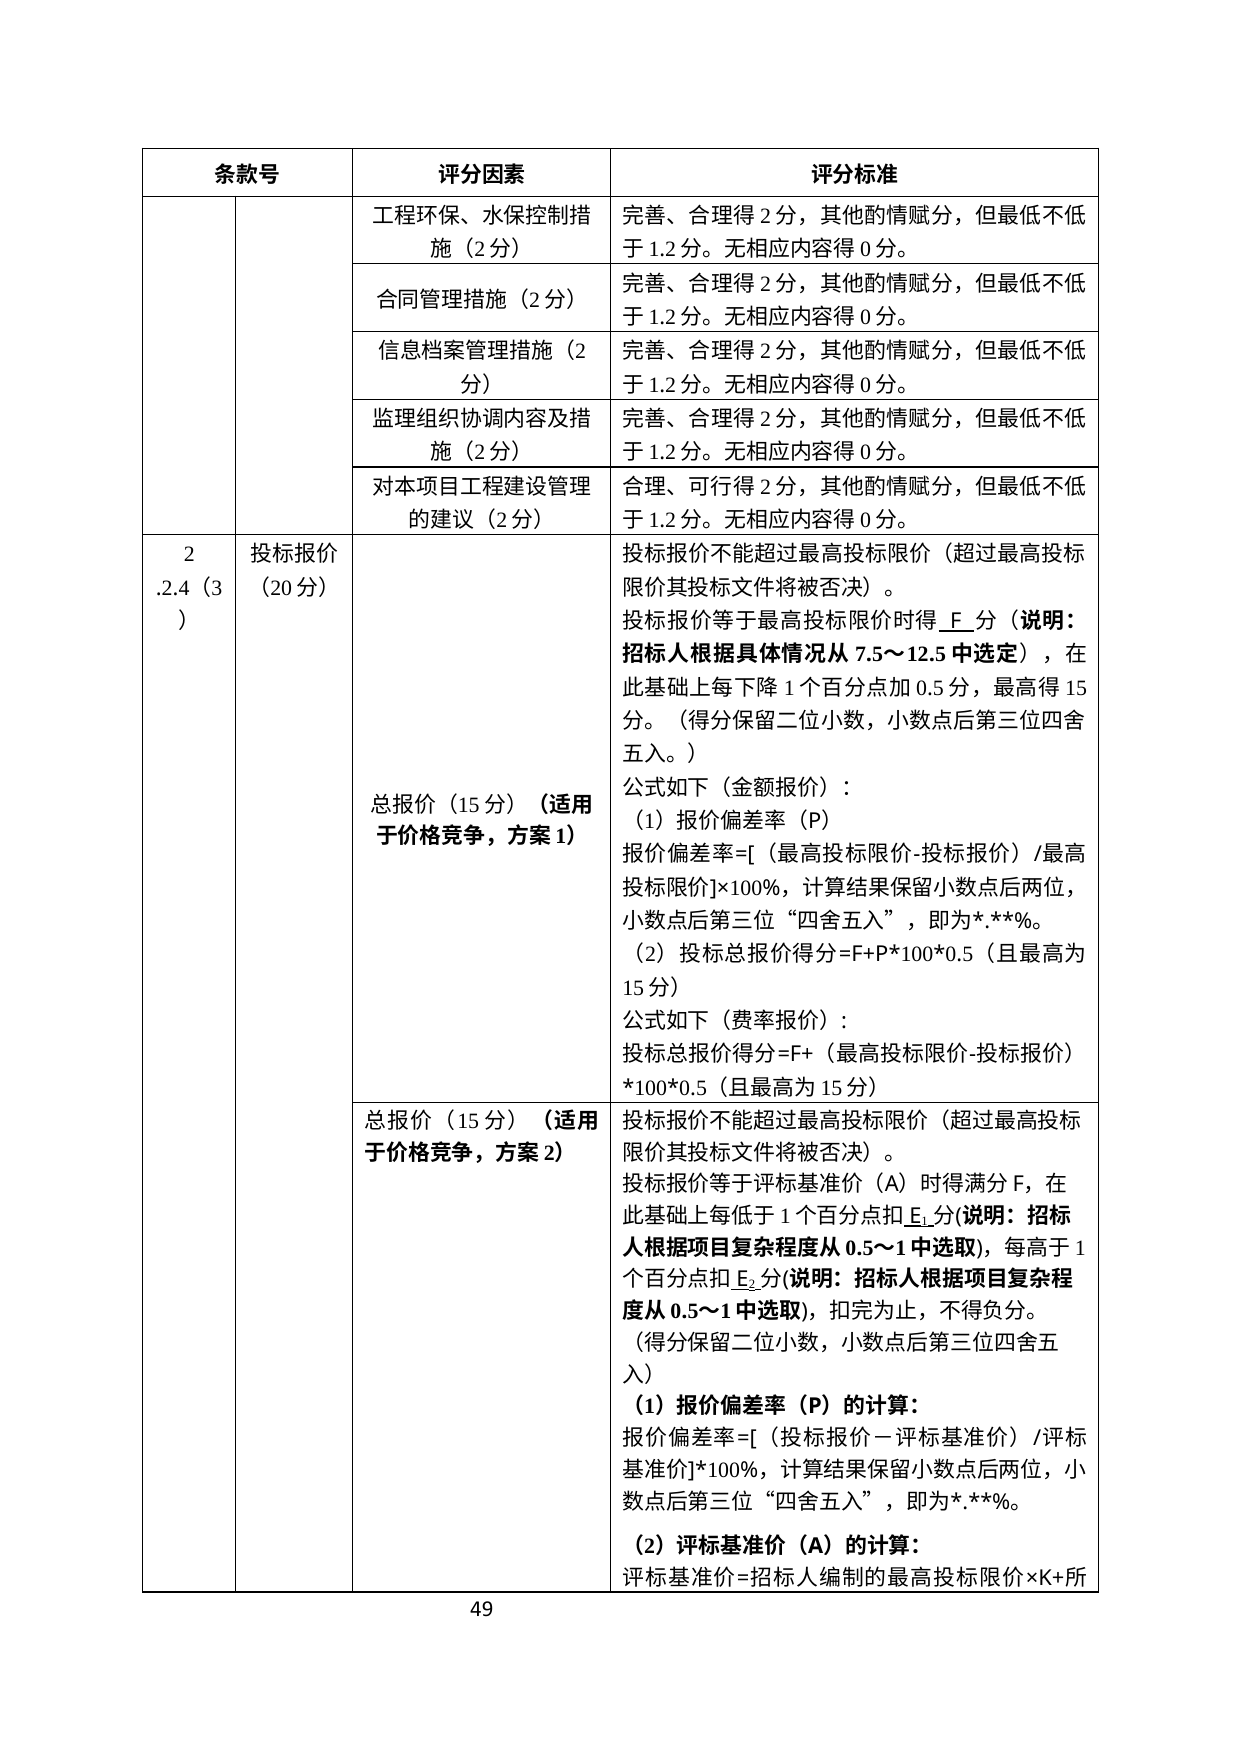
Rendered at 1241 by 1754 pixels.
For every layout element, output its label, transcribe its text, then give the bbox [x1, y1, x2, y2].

table_cell 对本项目工程建设管理的建议（2分） [353, 468, 610, 534]
table_cell 完善、合理得2分，其他酌情赋分，但最低不低于1.2分。无相应内容得0分。 [611, 332, 1098, 399]
table_header 评分因素 [353, 149, 610, 196]
table_cell 总报价（15分）（适用于价格竞争，方案2） [353, 1103, 610, 1591]
table_header 评分标准 [611, 149, 1098, 196]
table_cell 完善、合理得2分，其他酌情赋分，但最低不低于1.2分。无相应内容得0分。 [611, 400, 1098, 466]
table_cell 2.2.4（3） [143, 535, 235, 1591]
table_cell 信息档案管理措施（2分） [353, 332, 610, 399]
table_cell 完善、合理得2分，其他酌情赋分，但最低不低于1.2分。无相应内容得0分。 [611, 197, 1098, 263]
table_cell 合理、可行得2分，其他酌情赋分，但最低不低于1.2分。无相应内容得0分。 [611, 468, 1098, 534]
table_cell 监理组织协调内容及措施（2分） [353, 400, 610, 466]
table_cell 工程环保、水保控制措施（2分） [353, 197, 610, 263]
table_cell 投标报价不能超过最高投标限价（超过最高投标限价其投标文件将被否决）。 投标报价等于最高投标限价时得 F 分（说明：招标人根据具体情况从7.5～12.5中选定），在此基础上每下降1个百分点加0.5分，最高得15分。（得分保留二位小数，小数点后第三位四舍五入。） 公式如下（金额报价）： （1）报价偏差率（P） 报价偏差率=[（最高投标限价-投标报价）/最高投标限价]×100%，计算结果保留小数点后两位，小数点后第三位“四舍五入”，即为*.**%。 （2）投标总报价得分=F+P*100*0.5（且最高为15分） 公式如下（费率报价）: 投标总报价得分=F+（最高投标限价-投标报价） *100*0.5（且最高为15分） [611, 535, 1098, 1102]
table_cell 合同管理措施（2分） [353, 264, 610, 331]
table_cell 投标报价（20分） [236, 535, 352, 1591]
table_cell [611, 1103, 1098, 1591]
table_header 条款号 [143, 149, 352, 196]
table_cell 总报价（15分）（适用于价格竞争，方案1） [353, 535, 610, 1102]
table_cell 完善、合理得2分，其他酌情赋分，但最低不低于1.2分。无相应内容得0分。 [611, 264, 1098, 331]
